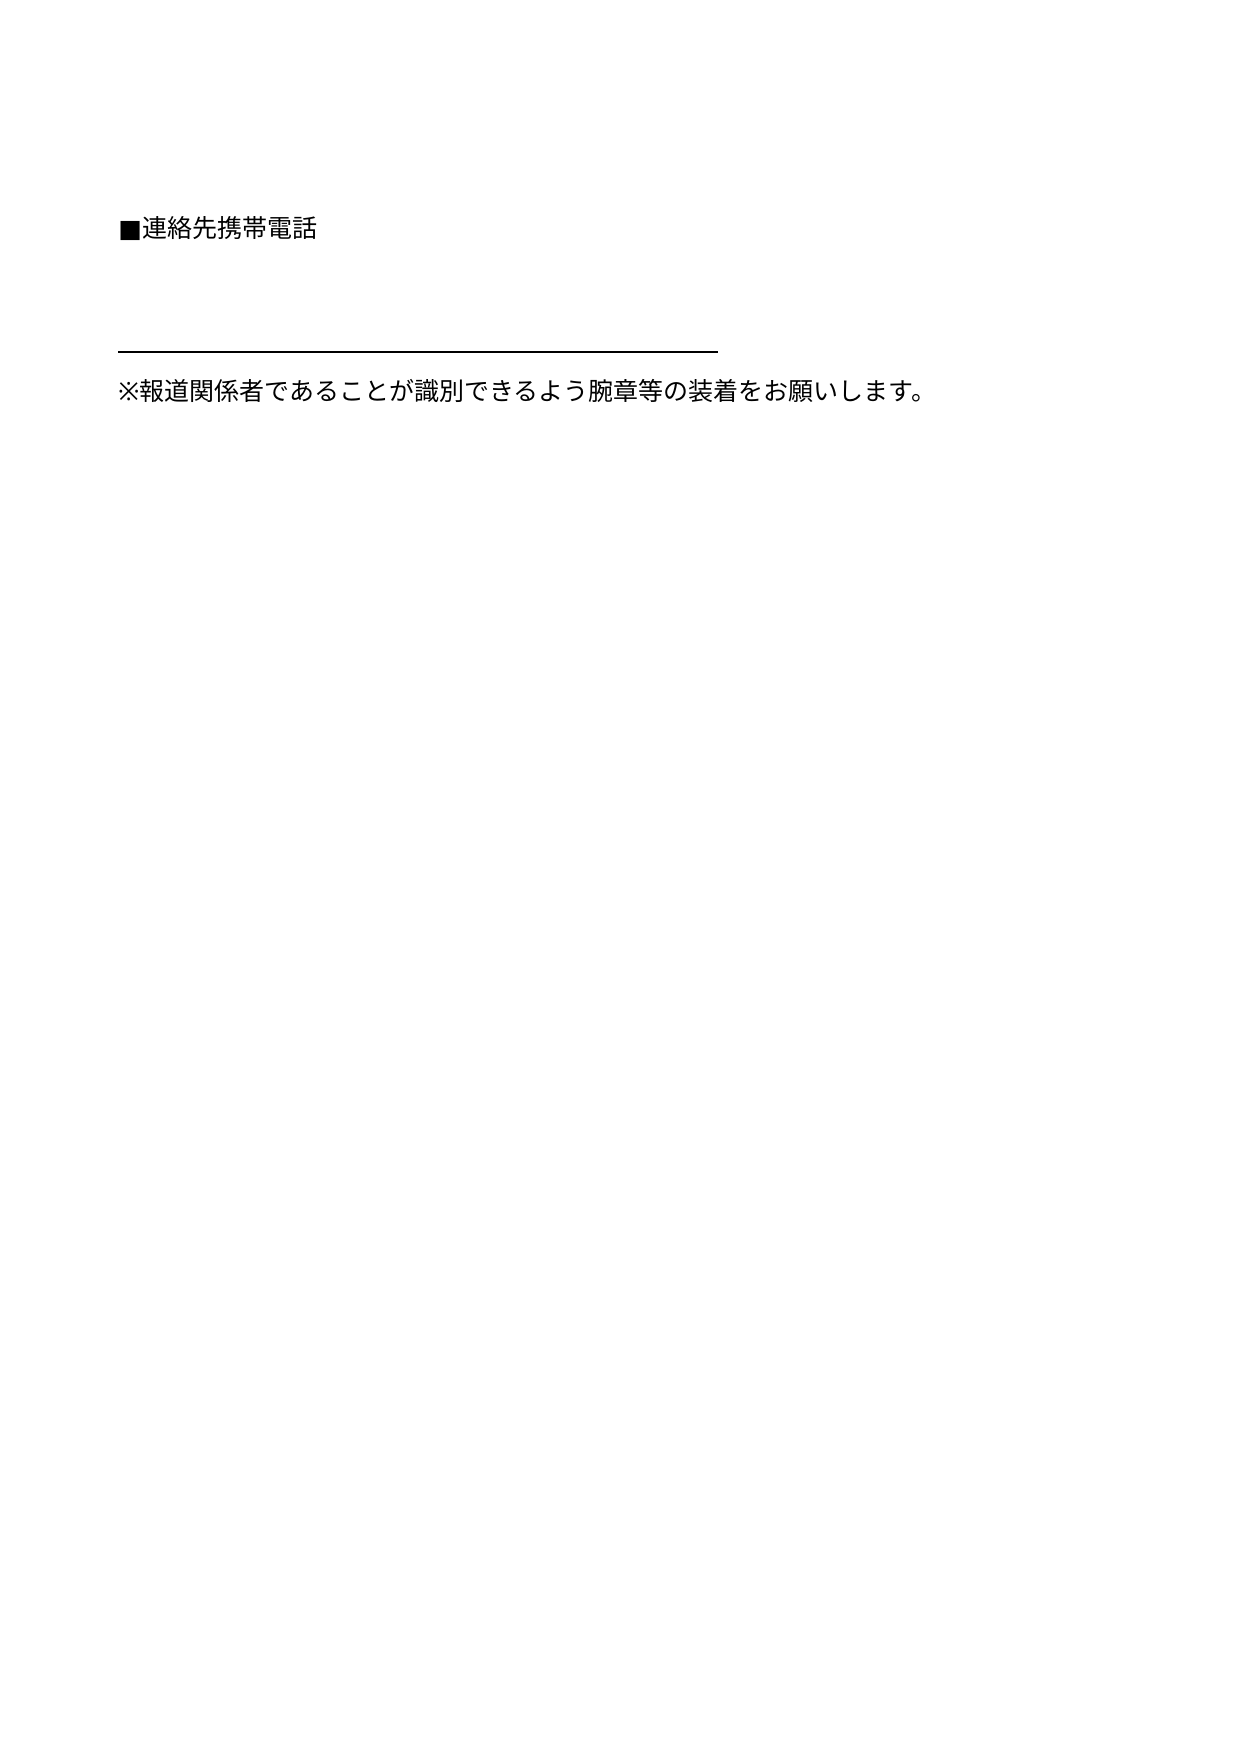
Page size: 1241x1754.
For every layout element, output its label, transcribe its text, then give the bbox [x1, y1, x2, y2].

text ※報道関係者であることが識別できるよう腕章等の装着をお願いします。 [118, 357, 1122, 422]
text ■連絡先携帯電話 [118, 194, 1122, 259]
